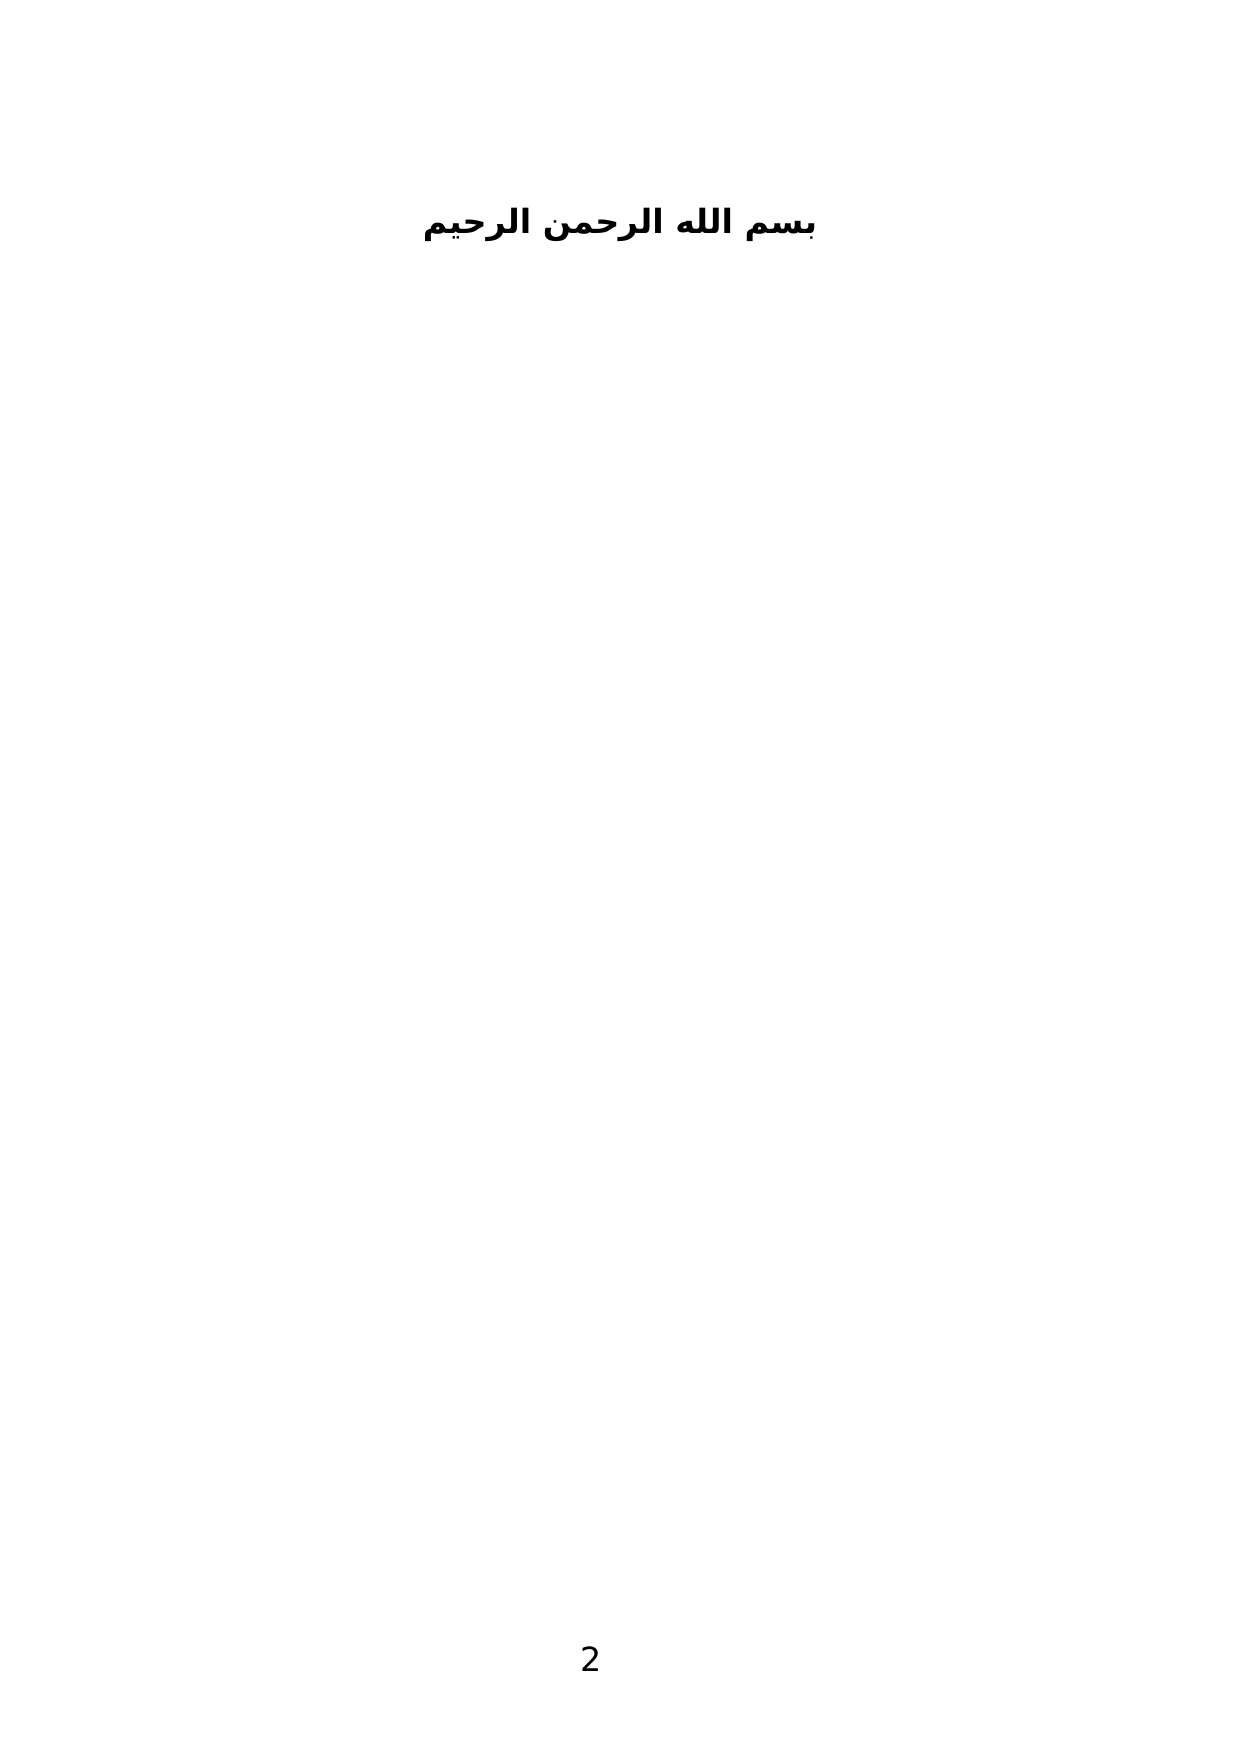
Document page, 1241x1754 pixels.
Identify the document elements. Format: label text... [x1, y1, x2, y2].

text بسم الله الرحمن الرحيم [236, 202, 1004, 241]
